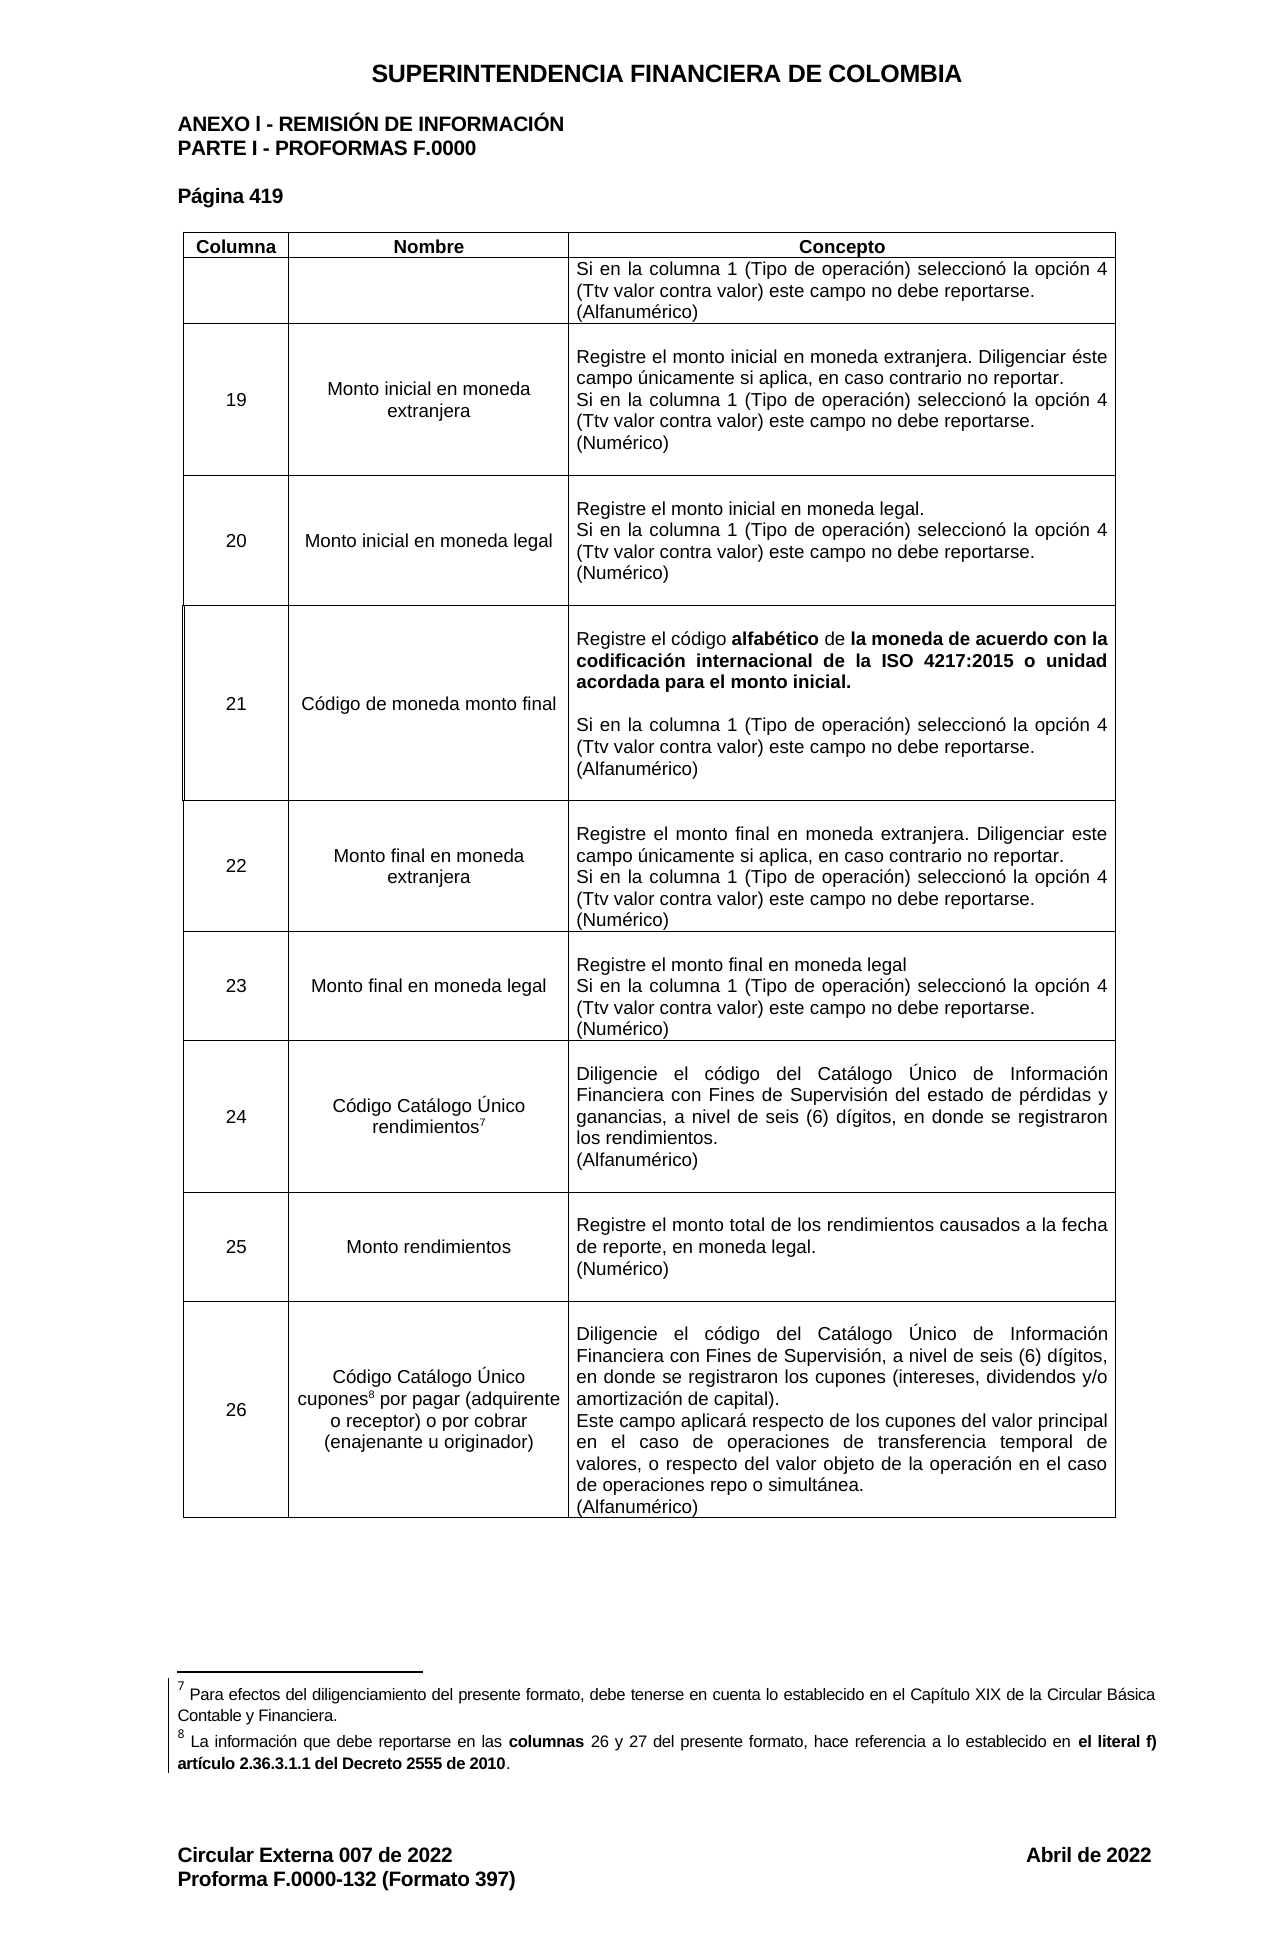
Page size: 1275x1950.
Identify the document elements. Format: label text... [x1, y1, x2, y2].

table_cell Monto final en moneda extranjera [289, 801, 568, 931]
table_cell Código Catálogo Único cupones por pagar (adquirente o receptor) o por cobrar (enajenante u originador) [289, 1302, 568, 1517]
table_cell Monto inicial en moneda legal [289, 476, 568, 605]
table_cell Diligencie el código del Catálogo Único de Información Financiera con Fines de Supervisión del estado de pérdidas y ganancias, a nivel de seis (6) dígitos, en donde se registraron los rendimientos. (Alfanumérico) [569, 1041, 1115, 1192]
table_cell 22 [184, 801, 288, 931]
table_cell Si en la columna 1 (Tipo de operación) seleccionó la opción 4 (Ttv valor contra valor) este campo no debe reportarse. (Alfanumérico) [569, 258, 1115, 323]
table_cell Registre el monto final en moneda extranjera. Diligenciar este campo únicamente si aplica, en caso contrario no reportar. Si en la columna 1 (Tipo de operación) seleccionó la opción 4 (Ttv valor contra valor) este campo no debe reportarse. (Numérico) [569, 801, 1115, 931]
table_cell Monto final en moneda legal [289, 932, 568, 1040]
table_cell [184, 258, 288, 323]
table_cell 19 [184, 324, 288, 475]
table_cell Registre el monto total de los rendimientos causados a la fecha de reporte, en moneda legal. (Numérico) [569, 1193, 1115, 1301]
table_header Nombre [289, 233, 568, 257]
table_cell 26 [184, 1302, 288, 1517]
table_header Columna [184, 233, 288, 257]
table_cell Monto inicial en moneda extranjera [289, 324, 568, 475]
table_cell 25 [184, 1193, 288, 1301]
table_cell 24 [184, 1041, 288, 1192]
table_cell Registre el monto inicial en moneda legal. Si en la columna 1 (Tipo de operación) seleccionó la opción 4 (Ttv valor contra valor) este campo no debe reportarse. (Numérico) [569, 476, 1115, 605]
table_cell Registre el monto inicial en moneda extranjera. Diligenciar éste campo únicamente si aplica, en caso contrario no reportar. Si en la columna 1 (Tipo de operación) seleccionó la opción 4 (Ttv valor contra valor) este campo no debe reportarse. (Numérico) [569, 324, 1115, 475]
table_header Concepto [569, 233, 1115, 257]
table_cell Monto rendimientos [289, 1193, 568, 1301]
text Página 419 [177, 184, 1157, 208]
table_cell Código de moneda monto final [289, 606, 568, 800]
table_cell 23 [184, 932, 288, 1040]
table_cell Diligencie el código del Catálogo Único de Información Financiera con Fines de Supervisión, a nivel de seis (6) dígitos, en donde se registraron los cupones (intereses, dividendos y/o amortización de capital). Este campo aplicará respecto de los cupones del valor principal en el caso de operaciones de transferencia temporal de valores, o respecto del valor objeto de la operación en el caso de operaciones repo o simultánea. (Alfanumérico) [569, 1302, 1115, 1517]
table_cell 20 [184, 476, 288, 605]
table_cell 21 [185, 606, 288, 800]
table_cell Registre el monto final en moneda legal Si en la columna 1 (Tipo de operación) seleccionó la opción 4 (Ttv valor contra valor) este campo no debe reportarse. (Numérico) [569, 932, 1115, 1040]
table_cell [289, 258, 568, 323]
table_cell Registre el código alfabético de la moneda de acuerdo con la codificación internacional de la ISO 4217:2015 o unidad acordada para el monto inicial. Si en la columna 1 (Tipo de operación) seleccionó la opción 4 (Ttv valor contra valor) este campo no debe reportarse. (Alfanumérico) [569, 606, 1115, 800]
table_cell Código Catálogo Único rendimientos [289, 1041, 568, 1192]
